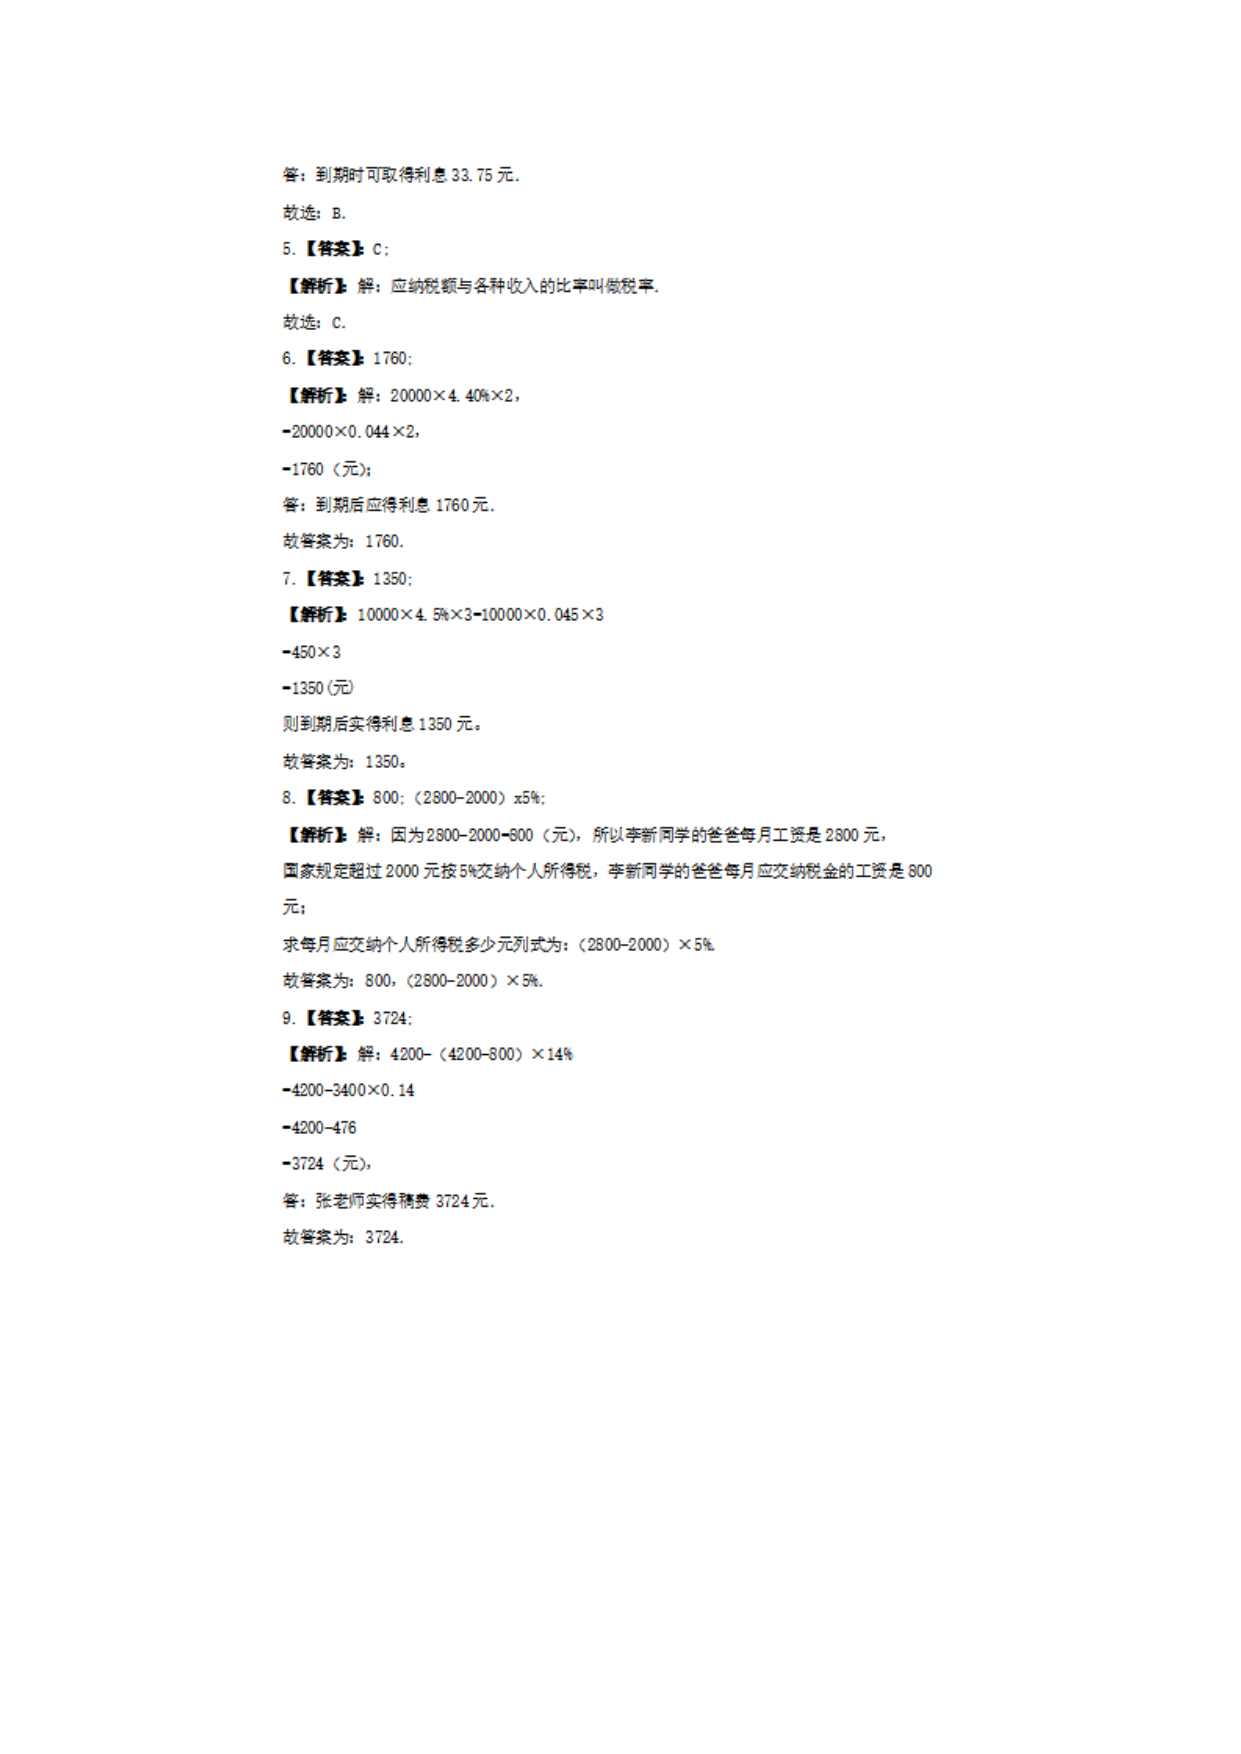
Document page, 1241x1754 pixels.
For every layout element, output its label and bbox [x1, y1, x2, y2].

picture [270, 162, 970, 1248]
